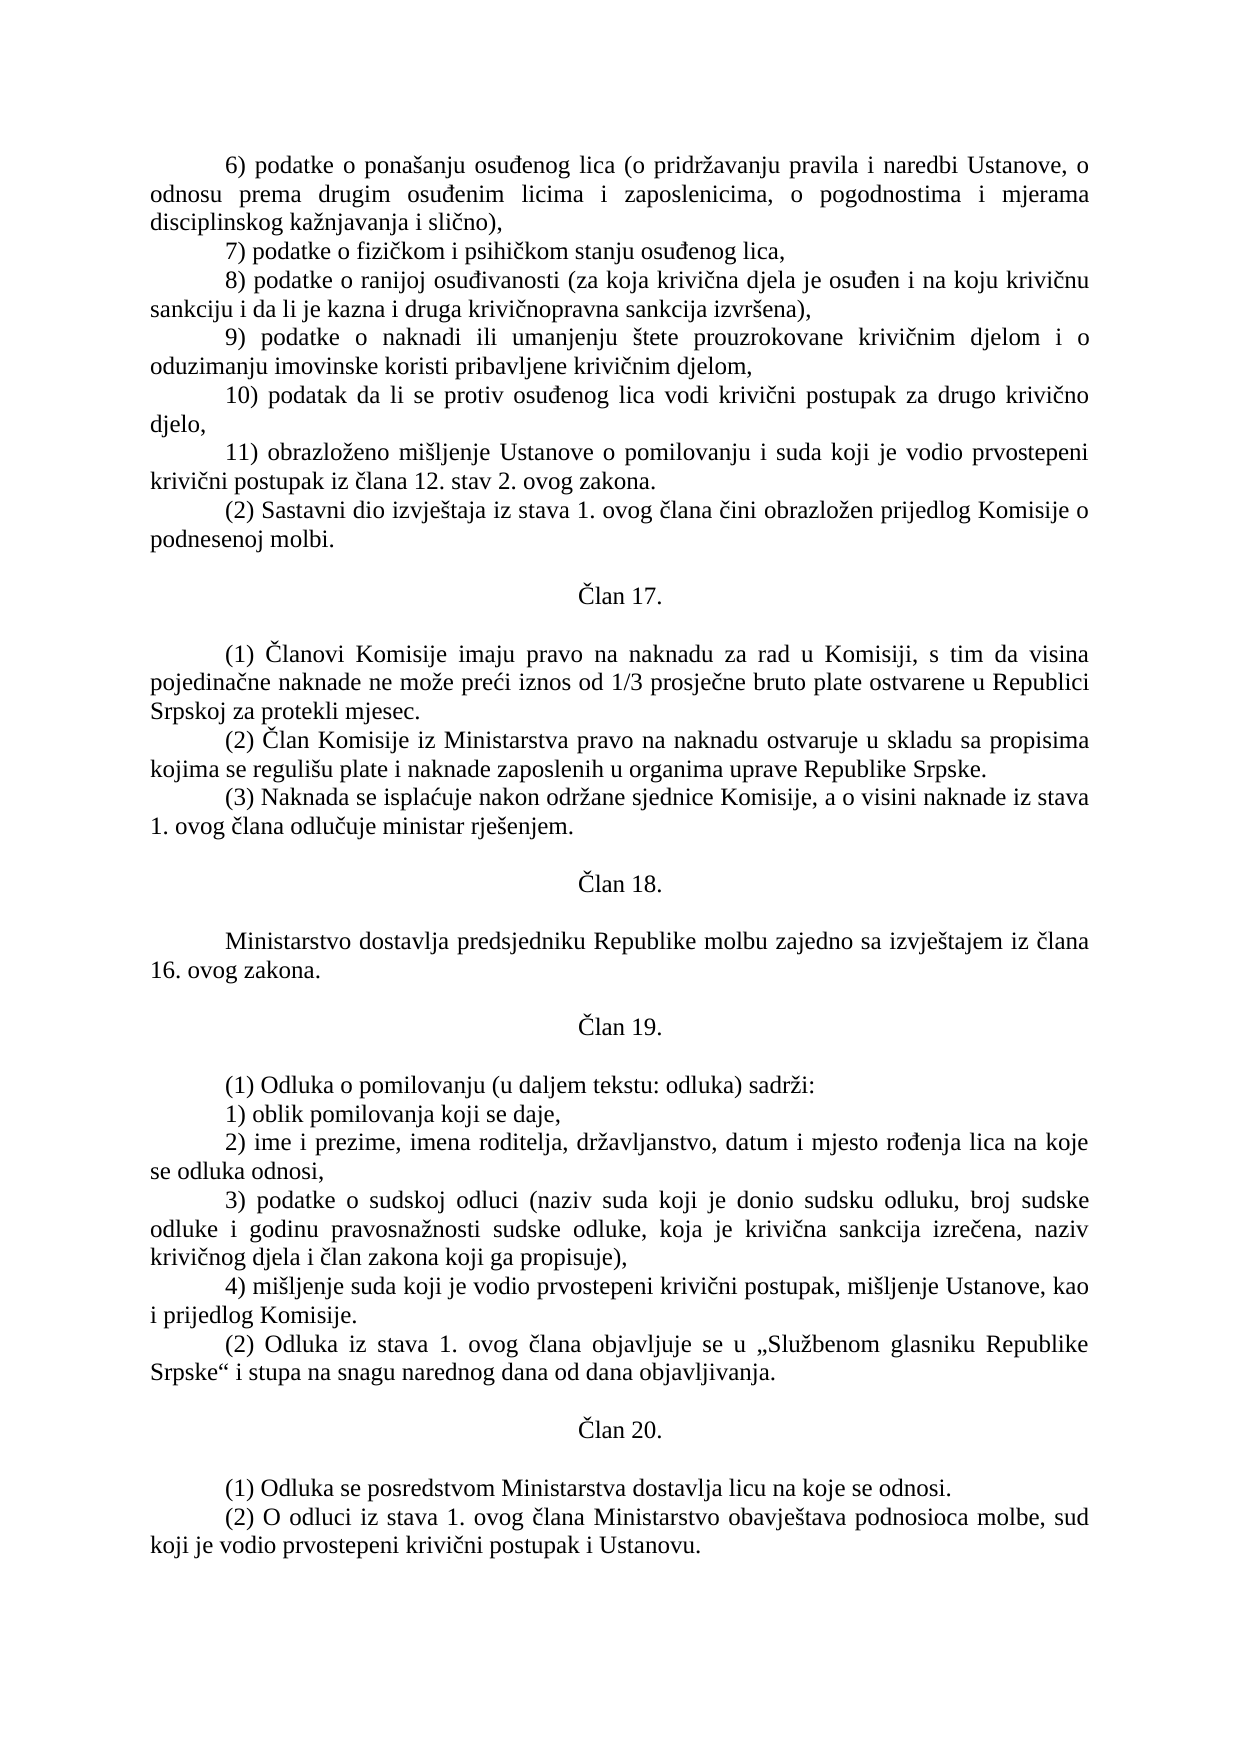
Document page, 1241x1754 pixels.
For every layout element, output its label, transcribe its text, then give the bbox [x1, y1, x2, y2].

text 10) podatak da li se protiv osuđenog lica vodi krivični postupak za drugo krivično d‌jelo, [150, 380, 1090, 437]
text 1) oblik pomilovanja koji se daje, [150, 1099, 1090, 1127]
text (2) Odluka iz stava 1. ovog člana objavljuje se u „Službenom glasniku Republike Srpske“ i stupa na snagu narednog dana od dana objavljivanja. [150, 1329, 1090, 1386]
text 2) ime i prezime, imena roditelja, državljanstvo, datum i mjesto rođenja lica na koje se odluka odnosi, [150, 1127, 1090, 1185]
text (1) Odluka o pomilovanju (u daljem tekstu: odluka) sadrži: [150, 1070, 1090, 1099]
text (3) Naknada se isplaćuje nakon održane sjednice Komisije, a o visini naknade iz stava 1. ovog člana odlučuje ministar rješenjem. [150, 782, 1090, 840]
text (1) Članovi Komisije imaju pravo na naknadu za rad u Komisiji, s tim da visina pojedinačne naknade ne može preći iznos od 1/3 prosječne bruto plate ostvarene u Republici Srpskoj za protekli mjesec. [150, 639, 1090, 725]
text (2) Sastavni dio izvještaja iz stava 1. ovog člana čini obrazložen prijedlog Komisije o podnesenoj molbi. [150, 495, 1090, 552]
text 4) mišljenje suda koji je vodio prvostepeni krivični postupak, mišljenje Ustanove, kao i prijedlog Komisije. [150, 1271, 1090, 1329]
text Ministarstvo dostavlja predsjedniku Republike molbu zajedno sa izvještajem iz člana 16. ovog zakona. [150, 926, 1090, 984]
text 3) podatke o sudskoj odluci (naziv suda koji je donio sudsku odluku, broj sudske odluke i godinu pravosnažnosti sudske odluke, koja je krivična sankcija izrečena, naziv krivičnog djela i član zakona koji ga propisuje), [150, 1185, 1090, 1271]
text (1) Odluka se posredstvom Ministarstva dostavlja licu na koje se odnosi. [150, 1473, 1090, 1502]
text 7) podatke o fizičkom i psihičkom stanju osuđenog lica, [150, 236, 1090, 265]
text Član 17. [150, 581, 1090, 610]
text 9) podatke o naknadi ili umanjenju štete prouzrokovane krivičnim d‌jelom i o oduzimanju imovinske koristi pribavljene krivičnim d‌jelom, [150, 322, 1090, 380]
text 6) podatke o ponašanju osuđenog lica (o pridržavanju pravila i naredbi Ustanove, o odnosu prema drugim osuđenim licima i zaposlenicima, o pogodnostima i mjerama disciplinskog kažnjavanja i slično), [150, 150, 1090, 236]
text Član 19. [150, 1012, 1090, 1041]
text Član 18. [150, 869, 1090, 897]
text Član 20. [150, 1415, 1090, 1444]
text (2) Član Komisije iz Ministarstva pravo na naknadu ostvaruje u skladu sa propisima kojima se regulišu plate i naknade zaposlenih u organima uprave Republike Srpske. [150, 725, 1090, 782]
text 11) obrazloženo mišljenje Ustanove o pomilovanju i suda koji je vodio prvostepeni krivični postupak iz člana 12. stav 2. ovog zakona. [150, 437, 1090, 495]
text (2) O odluci iz stava 1. ovog člana Ministarstvo obavještava podnosioca molbe, sud koji je vodio prvostepeni krivični postupak i Ustanovu. [150, 1502, 1090, 1559]
text 8) podatke o ranijoj osuđivanosti (za koja krivična d‌jela je osuđen i na koju krivičnu sankciju i da li je kazna i druga krivičnopravna sankcija izvršena), [150, 265, 1090, 322]
